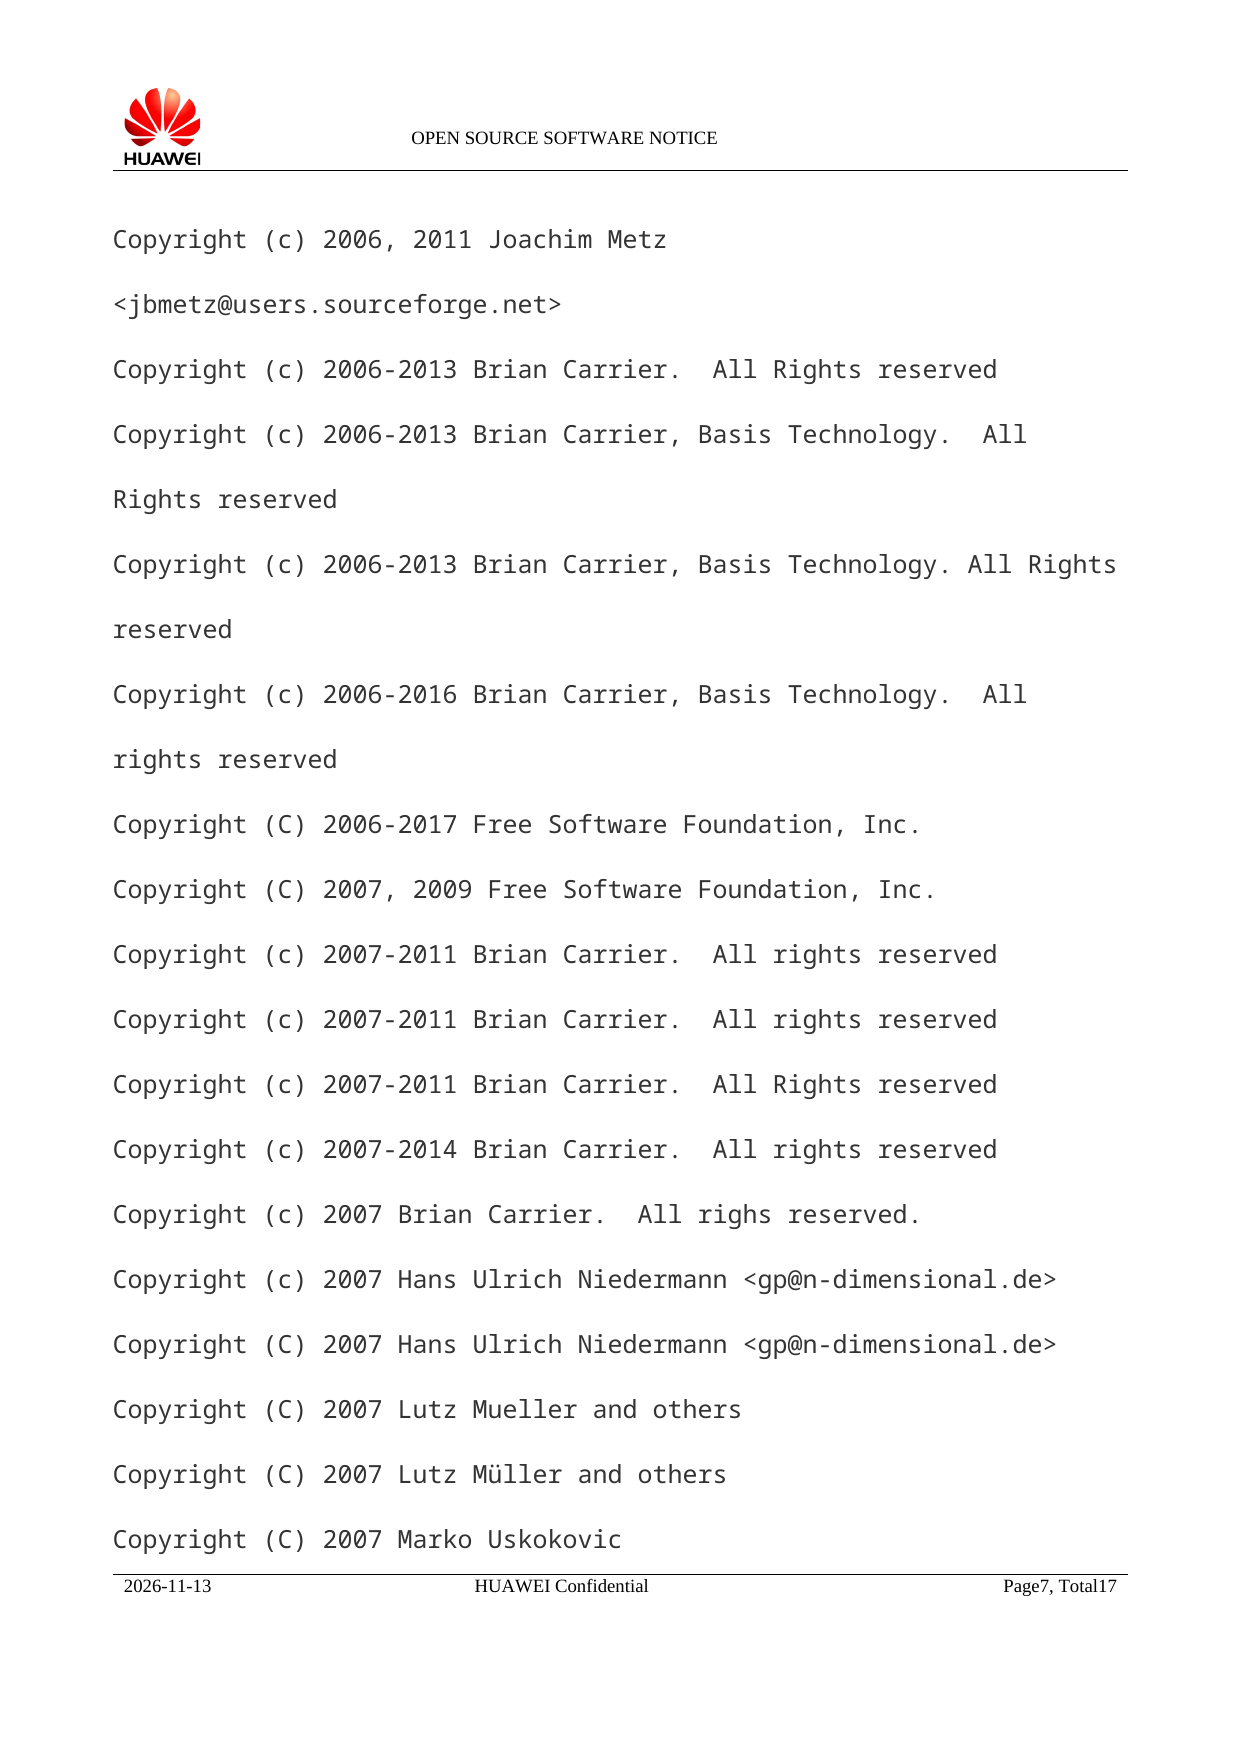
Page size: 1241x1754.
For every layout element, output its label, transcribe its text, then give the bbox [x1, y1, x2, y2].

text Copyright (C) 2007 Hans Ulrich Niedermann <gp@n-dimensional.de> [112, 1311, 1128, 1376]
text Copyright (c) 2006-2016 Brian Carrier, Basis Technology. All rights reserved [112, 661, 1128, 791]
text Copyright (c) 2007-2011 Brian Carrier. All rights reserved [112, 921, 1128, 986]
text Copyright (C) 2006-2017 Free Software Foundation, Inc. [112, 791, 1128, 856]
text Copyright (C) 2007 Lutz Müller and others [112, 1441, 1128, 1506]
text Copyright (C) 2007, 2009 Free Software Foundation, Inc. [112, 856, 1128, 921]
text Copyright (c) 2007-2014 Brian Carrier. All rights reserved [112, 1116, 1128, 1181]
text Copyright (C) 2007 Marko Uskokovic [112, 1506, 1128, 1571]
text Copyright (c) 2006, 2011 Joachim Metz <jbmetz@users.sourceforge.net> [112, 206, 1128, 336]
text Copyright (c) 2007-2011 Brian Carrier. All Rights reserved [112, 1051, 1128, 1116]
text Copyright (C) 2007 Lutz Mueller and others [112, 1376, 1128, 1441]
text Copyright (c) 2006-2013 Brian Carrier, Basis Technology. All Rights reserved [112, 401, 1128, 531]
text Copyright (c) 2007-2011 Brian Carrier. All rights reserved [112, 986, 1128, 1051]
text Copyright (c) 2006-2013 Brian Carrier, Basis Technology. All Rights reserved [112, 531, 1128, 661]
text Copyright (c) 2007 Brian Carrier. All righs reserved. [112, 1181, 1128, 1246]
text Copyright (c) 2006-2013 Brian Carrier. All Rights reserved [112, 336, 1128, 401]
picture [124, 88, 201, 165]
text Copyright (c) 2007 Hans Ulrich Niedermann <gp@n-dimensional.de> [112, 1246, 1128, 1311]
